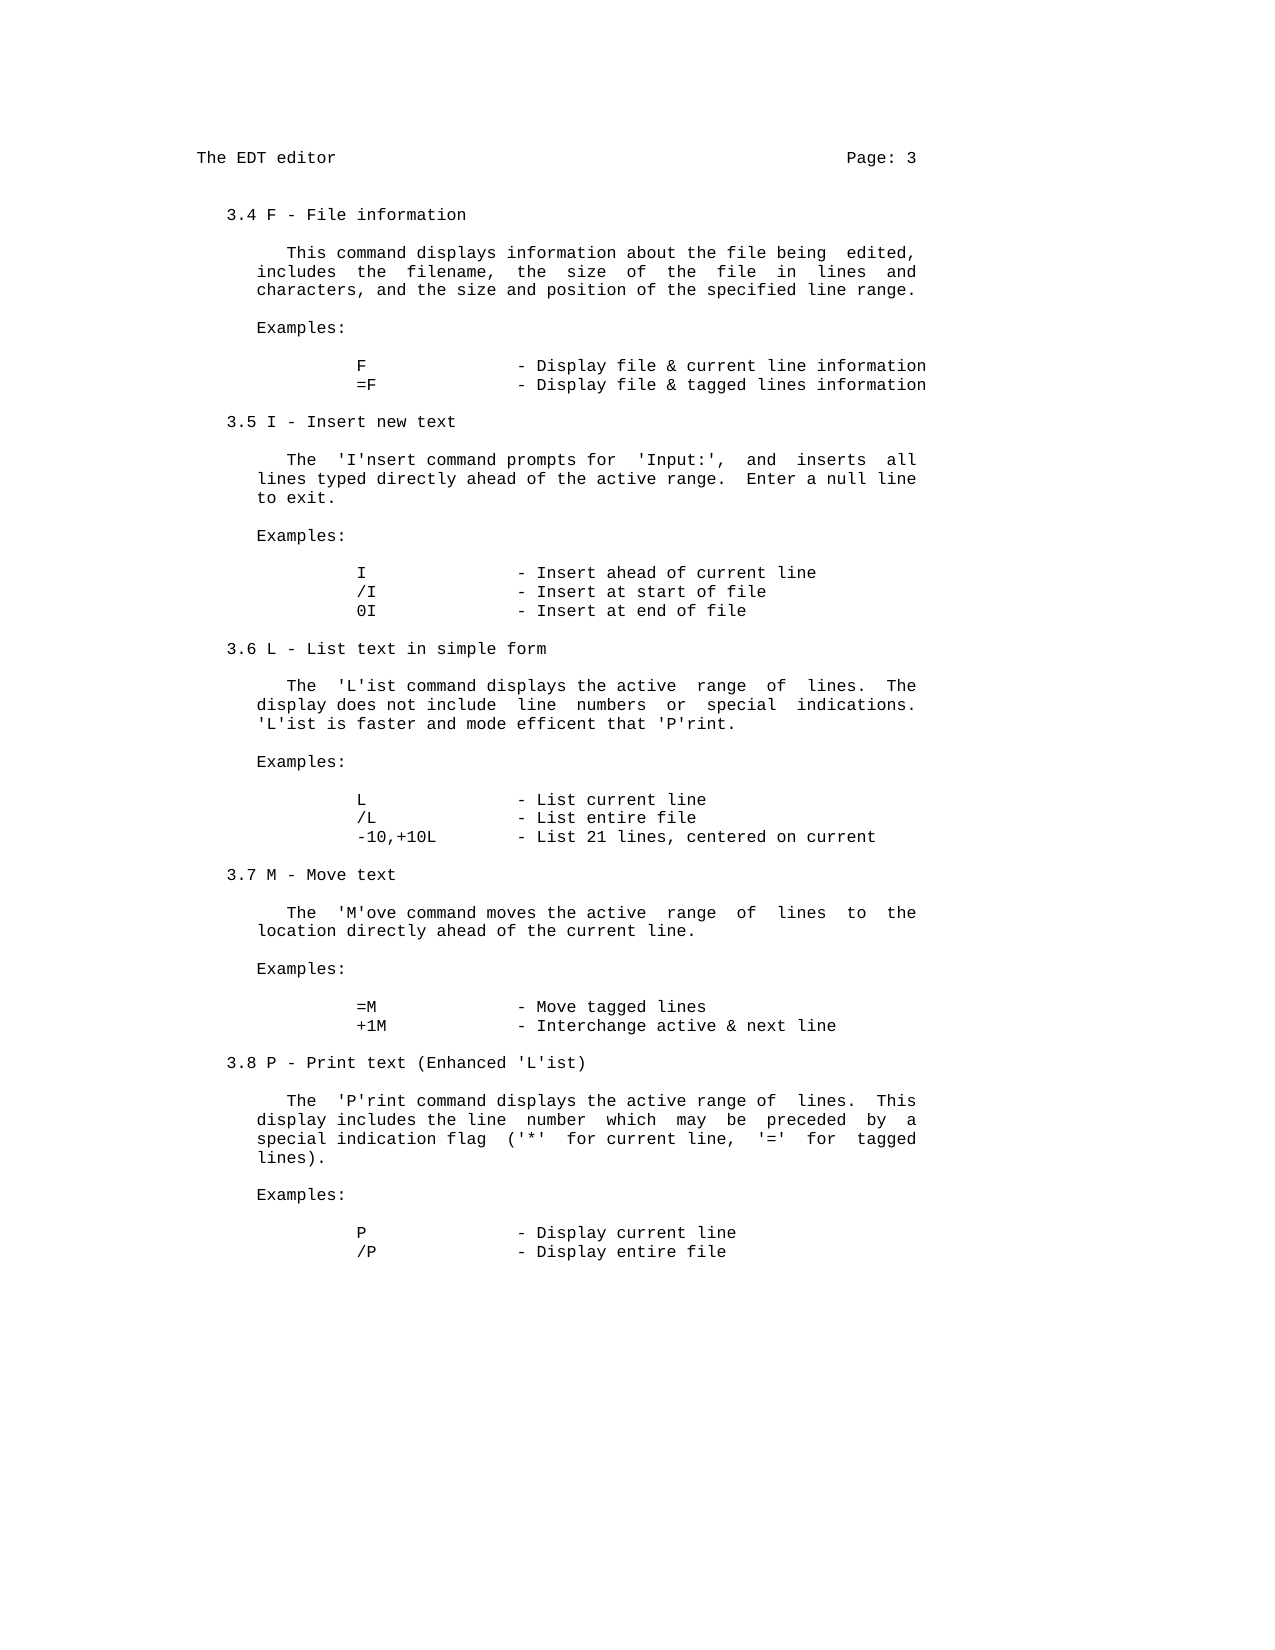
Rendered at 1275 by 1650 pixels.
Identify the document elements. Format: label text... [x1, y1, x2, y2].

text The 'I'nsert command prompts for 'Input:', and inserts all [156, 452, 1118, 471]
text /L - List entire file [156, 810, 1118, 829]
text +1M - Interchange active & next line [156, 1017, 1118, 1036]
text Examples: [156, 753, 1118, 772]
text The 'L'ist command displays the active range of lines. The [156, 678, 1118, 697]
text =F - Display file & tagged lines information [156, 376, 1118, 395]
text The 'P'rint command displays the active range of lines. This [156, 1093, 1118, 1112]
text P - Display current line [156, 1225, 1118, 1243]
text display includes the line number which may be preceded by a [156, 1112, 1118, 1130]
text =M - Move tagged lines [156, 998, 1118, 1017]
text 3.8 P - Print text (Enhanced 'L'ist) [156, 1055, 1118, 1074]
text Examples: [156, 1187, 1118, 1206]
text lines typed directly ahead of the active range. Enter a null line [156, 471, 1118, 489]
text L - List current line [156, 791, 1118, 810]
text to exit. [156, 489, 1118, 508]
text I - Insert ahead of current line [156, 565, 1118, 584]
text /P - Display entire file [156, 1243, 1118, 1262]
text lines). [156, 1149, 1118, 1168]
text This command displays information about the file being edited, [156, 244, 1118, 263]
text Examples: [156, 527, 1118, 546]
text display does not include line numbers or special indications. [156, 697, 1118, 716]
text The 'M'ove command moves the active range of lines to the [156, 904, 1118, 923]
text /I - Insert at start of file [156, 584, 1118, 602]
text location directly ahead of the current line. [156, 923, 1118, 942]
text includes the filename, the size of the file in lines and [156, 263, 1118, 282]
text 'L'ist is faster and mode efficent that 'P'rint. [156, 716, 1118, 734]
text 3.4 F - File information [156, 207, 1118, 225]
text 3.6 L - List text in simple form [156, 640, 1118, 659]
text -10,+10L - List 21 lines, centered on current [156, 829, 1118, 848]
text 3.7 M - Move text [156, 866, 1118, 885]
text Examples: [156, 961, 1118, 979]
text special indication flag ('*' for current line, '=' for tagged [156, 1130, 1118, 1149]
text characters, and the size and position of the specified line range. [156, 282, 1118, 301]
text Examples: [156, 320, 1118, 338]
text 3.5 I - Insert new text [156, 414, 1118, 433]
text F - Display file & current line information [156, 357, 1118, 376]
text The EDT editor Page: 3 [156, 150, 1118, 169]
text 0I - Insert at end of file [156, 602, 1118, 621]
